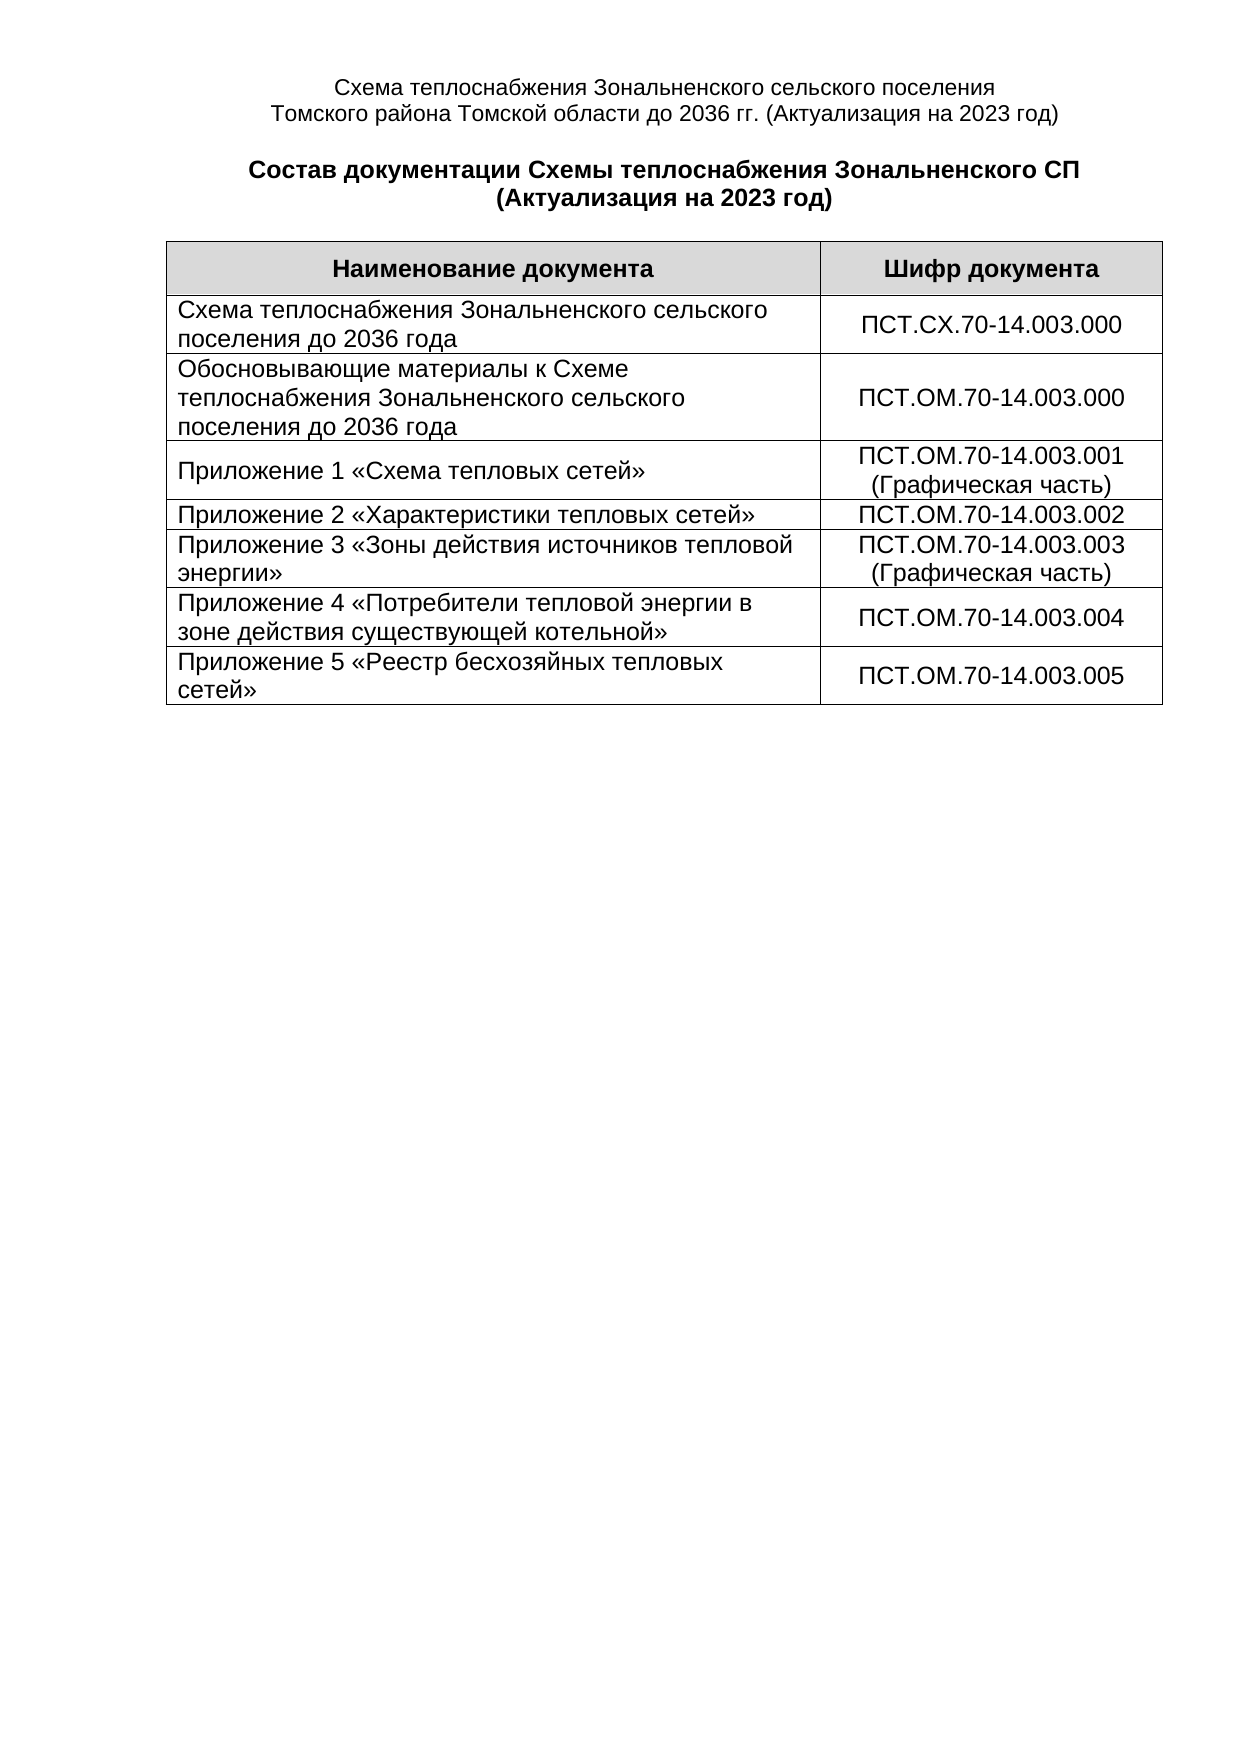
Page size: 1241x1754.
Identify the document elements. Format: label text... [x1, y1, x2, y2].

table_cell Приложение 5 «Реестр бесхозяйных тепловых сетей» [167, 647, 820, 704]
table_cell Обосновывающие материалы к Схеме теплоснабжения Зональненского сельского поселения до 2036 года [167, 354, 820, 440]
table_cell ПСТ.ОМ.70-14.003.003 (Графическая часть) [821, 530, 1162, 587]
table_cell Приложение 4 «Потребители тепловой энергии в зоне действия существующей котельной» [167, 588, 820, 646]
table_cell Приложение 1 «Схема тепловых сетей» [167, 441, 820, 499]
table_cell ПСТ.ОМ.70-14.003.004 [821, 588, 1162, 646]
table_header Шифр документа [821, 242, 1162, 294]
table_cell ПСТ.ОМ.70-14.003.000 [821, 354, 1162, 440]
table_cell Схема теплоснабжения Зональненского сельского поселения до 2036 года [167, 296, 820, 353]
table_cell ПСТ.ОМ.70-14.003.005 [821, 647, 1162, 704]
table_cell Приложение 3 «Зоны действия источников тепловой энергии» [167, 530, 820, 587]
table_cell ПСТ.СХ.70-14.003.000 [821, 296, 1162, 353]
text Состав документации Схемы теплоснабжения Зональненского СП (Актуализация на 2023 год) [177, 154, 1152, 212]
table_header Наименование документа [167, 242, 820, 294]
table_cell ПСТ.ОМ.70-14.003.001 (Графическая часть) [821, 441, 1162, 499]
table_cell ПСТ.ОМ.70-14.003.002 [821, 500, 1162, 529]
table_cell Приложение 2 «Характеристики тепловых сетей» [167, 500, 820, 529]
